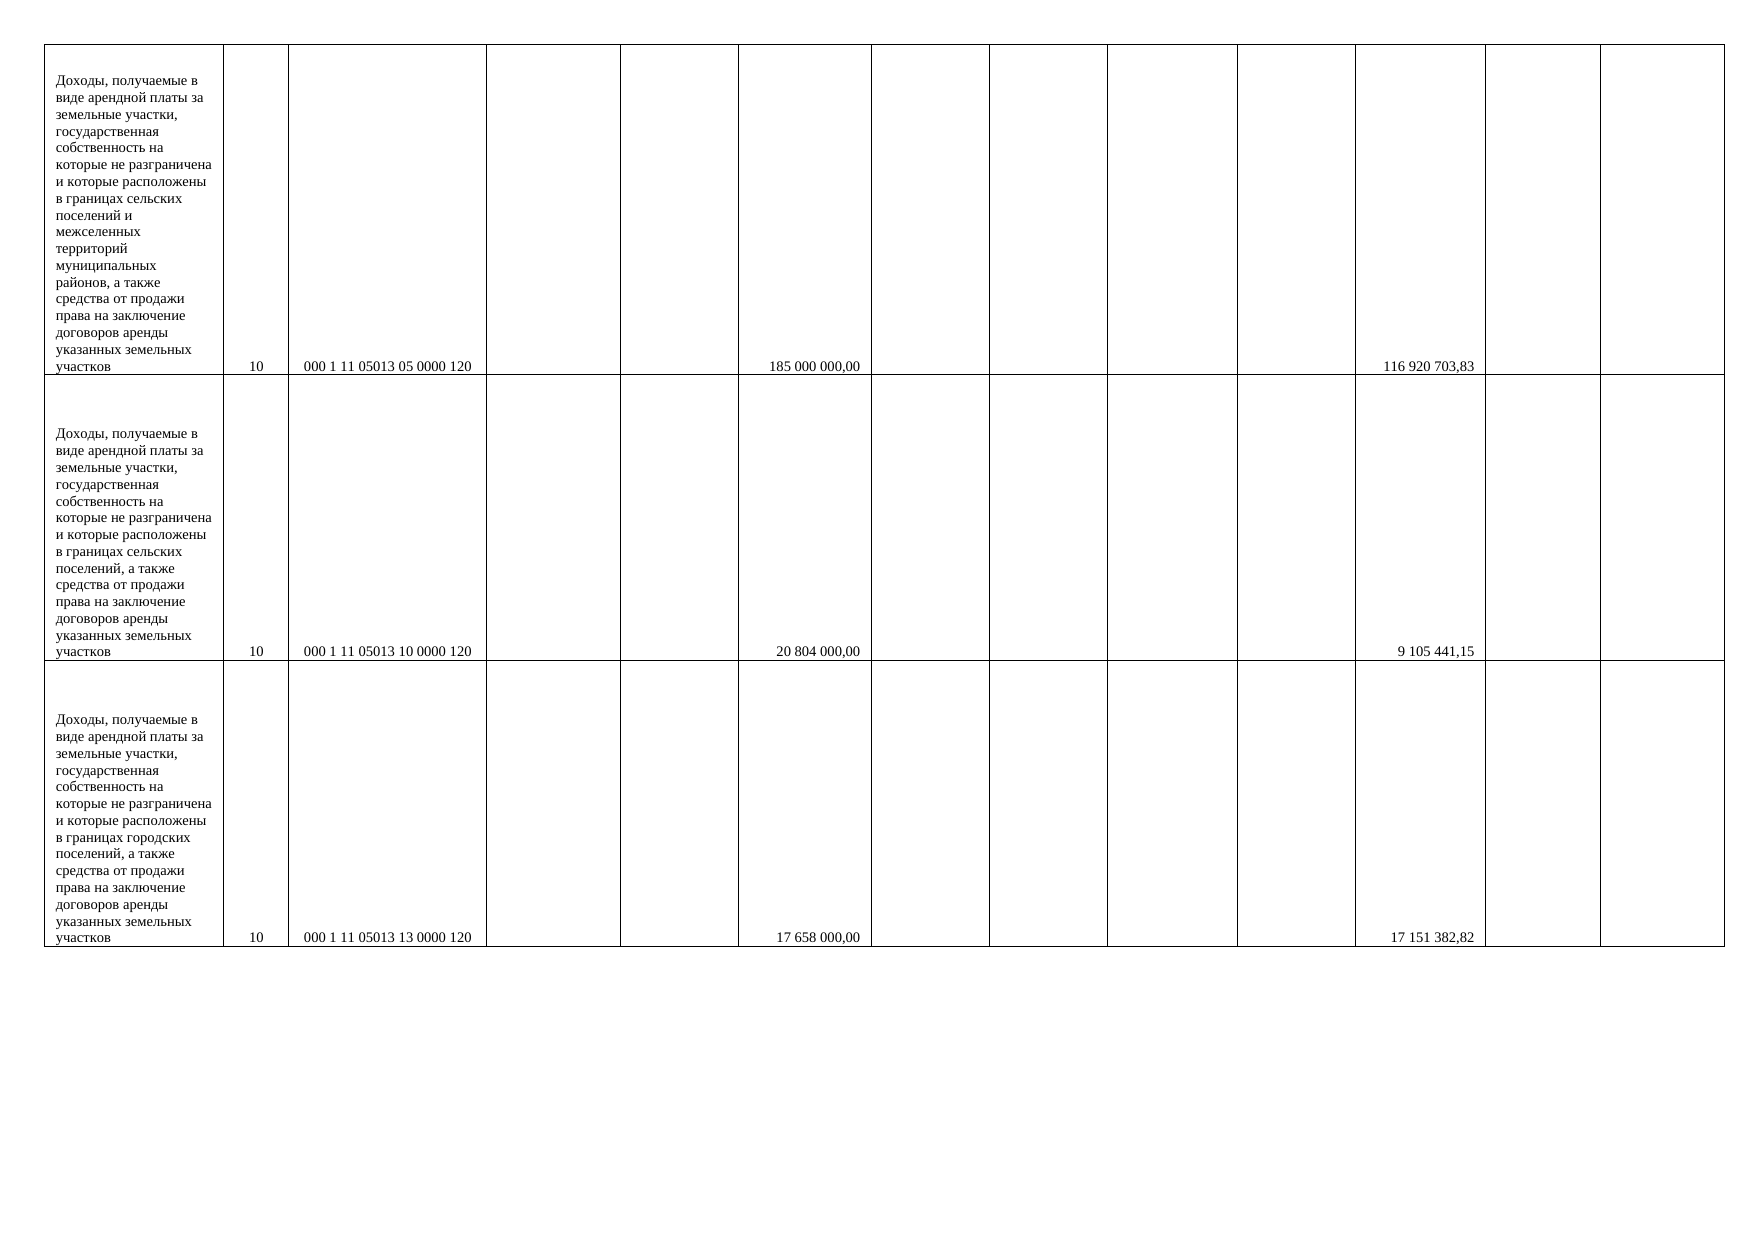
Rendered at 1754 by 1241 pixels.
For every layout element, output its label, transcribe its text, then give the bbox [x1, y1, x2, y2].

table_cell [621, 375, 738, 660]
table_cell 17 151 382,82 [1356, 661, 1485, 946]
table_cell [1108, 375, 1237, 660]
table_cell [621, 45, 738, 374]
table_cell Доходы, получаемые в виде арендной платы за земельные участки, государственная собственность на которые не разграничена и которые расположены в границах сельских поселений и межселенных территорий муниципальных районов, а также средства от продажи права на заключение договоров аренды указанных земельных участков [45, 45, 223, 374]
table_cell 185 000 000,00 [739, 45, 871, 374]
table_cell 10 [224, 661, 288, 946]
table_cell [1108, 45, 1237, 374]
table_cell 000 1 11 05013 05 0000 120 [289, 45, 486, 374]
table_cell 10 [224, 45, 288, 374]
table_cell [1601, 45, 1724, 374]
table_cell [1108, 661, 1237, 946]
table_cell 20 804 000,00 [739, 375, 871, 660]
table_cell [621, 661, 738, 946]
table_cell [1486, 375, 1600, 660]
table_cell [487, 45, 620, 374]
table_cell [487, 375, 620, 660]
table_cell [872, 45, 989, 374]
table_cell [990, 45, 1107, 374]
table_cell 116 920 703,83 [1356, 45, 1485, 374]
table_cell 9 105 441,15 [1356, 375, 1485, 660]
table_cell [872, 661, 989, 946]
table_cell [487, 661, 620, 946]
table_cell [1238, 661, 1355, 946]
table_cell [1486, 45, 1600, 374]
table_cell 17 658 000,00 [739, 661, 871, 946]
table_cell [990, 375, 1107, 660]
table_cell [990, 661, 1107, 946]
table_cell [1601, 375, 1724, 660]
table_cell Доходы, получаемые в виде арендной платы за земельные участки, государственная собственность на которые не разграничена и которые расположены в границах сельских поселений, а также средства от продажи права на заключение договоров аренды указанных земельных участков [45, 375, 223, 660]
table_cell [872, 375, 989, 660]
table_cell [1238, 375, 1355, 660]
table_cell 10 [224, 375, 288, 660]
table_cell [1486, 661, 1600, 946]
table_cell 000 1 11 05013 10 0000 120 [289, 375, 486, 660]
table_cell Доходы, получаемые в виде арендной платы за земельные участки, государственная собственность на которые не разграничена и которые расположены в границах городских поселений, а также средства от продажи права на заключение договоров аренды указанных земельных участков [45, 661, 223, 946]
table_cell 000 1 11 05013 13 0000 120 [289, 661, 486, 946]
table_cell [1238, 45, 1355, 374]
table_cell [1601, 661, 1724, 946]
